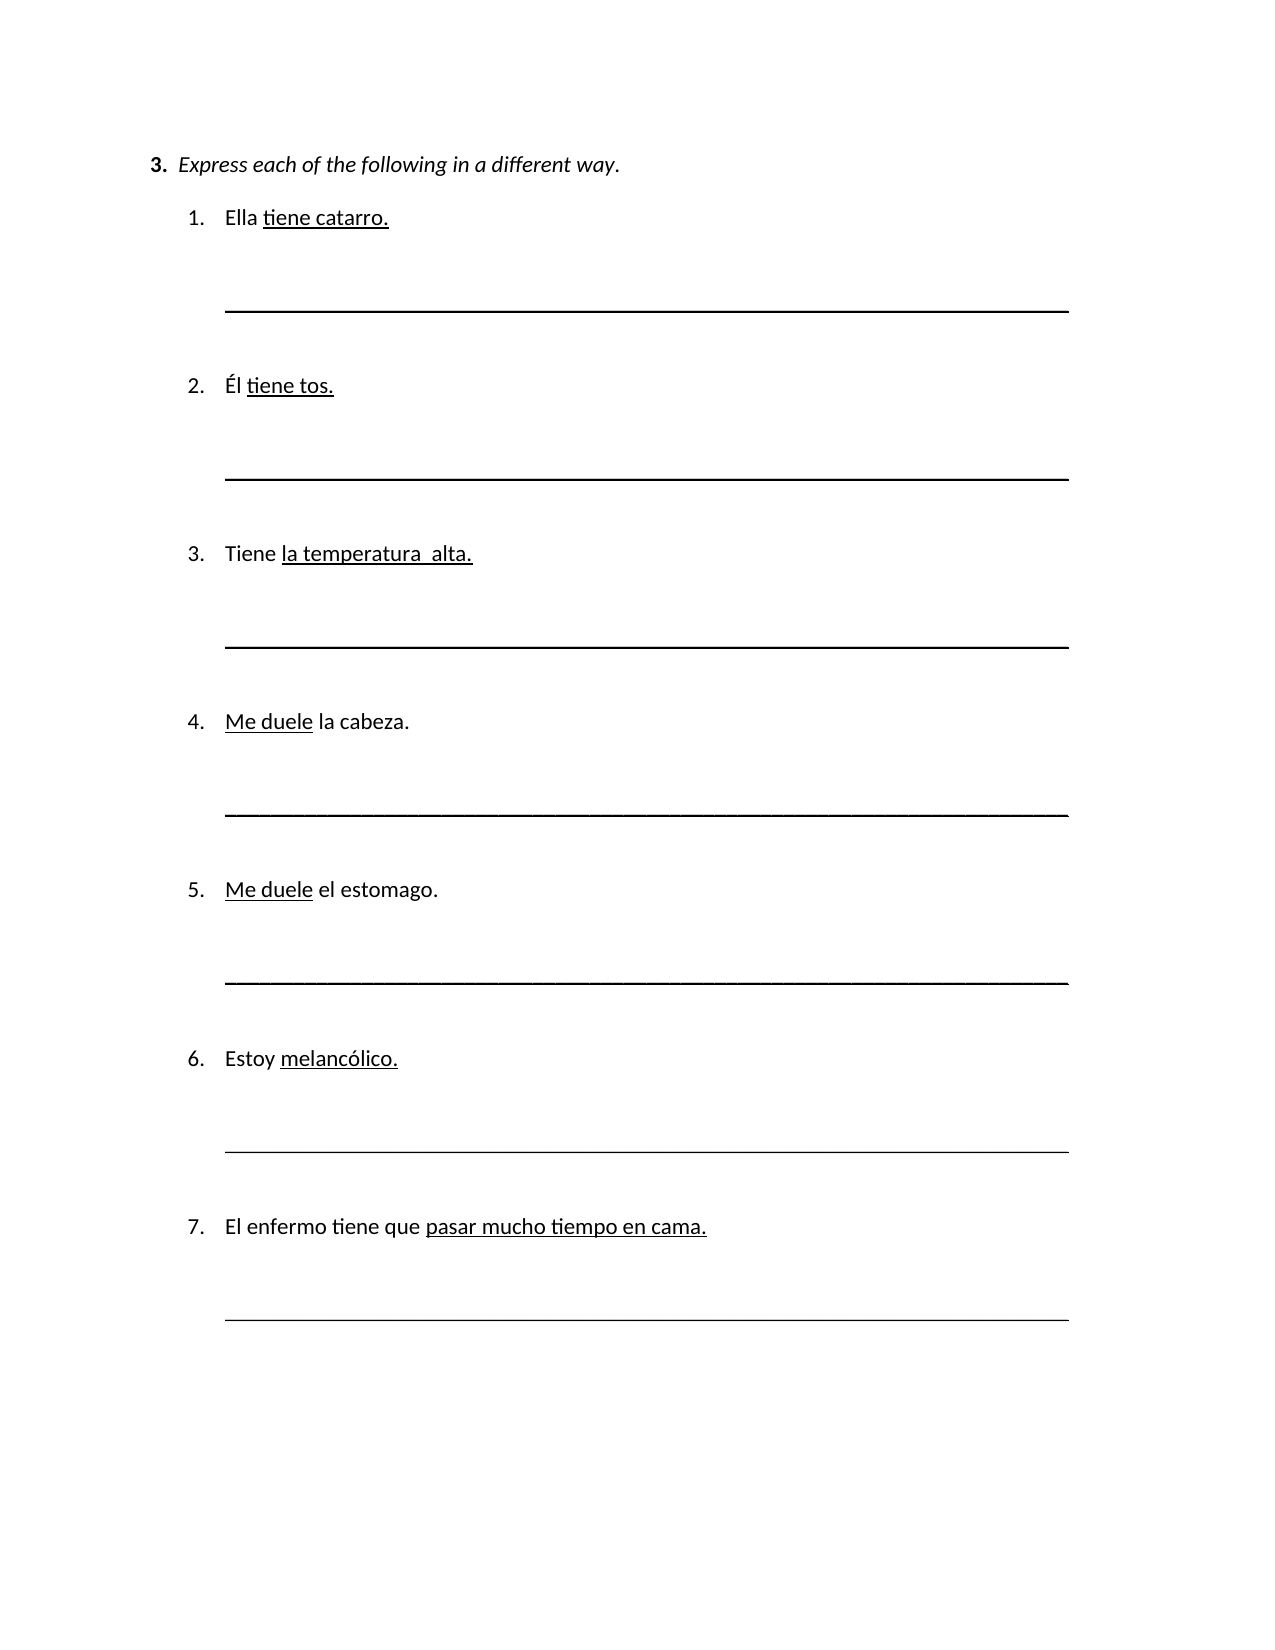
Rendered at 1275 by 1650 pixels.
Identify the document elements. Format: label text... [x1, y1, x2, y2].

list __________________________________________________________________________ [225, 455, 1125, 483]
list __________________________________________________________________________ [225, 1296, 1125, 1324]
text 3. Express each of the following in a different way. [150, 150, 1125, 178]
list Estoy melancólico. [187, 1044, 1125, 1072]
list El enfermo tiene que pasar mucho tiempo en cama. [187, 1212, 1125, 1240]
list __________________________________________________________________________ [225, 623, 1125, 651]
list Él tiene tos. [187, 371, 1125, 399]
list Me duele el estomago. [187, 876, 1125, 903]
list __________________________________________________________________________ [225, 287, 1125, 315]
list __________________________________________________________________________ [225, 1128, 1125, 1156]
list Tiene la temperatura alta. [187, 539, 1125, 567]
list Ella tiene catarro. [187, 203, 1125, 231]
list __________________________________________________________________________ [225, 791, 1125, 819]
list Me duele la cabeza. [187, 707, 1125, 735]
list __________________________________________________________________________ [225, 959, 1125, 988]
